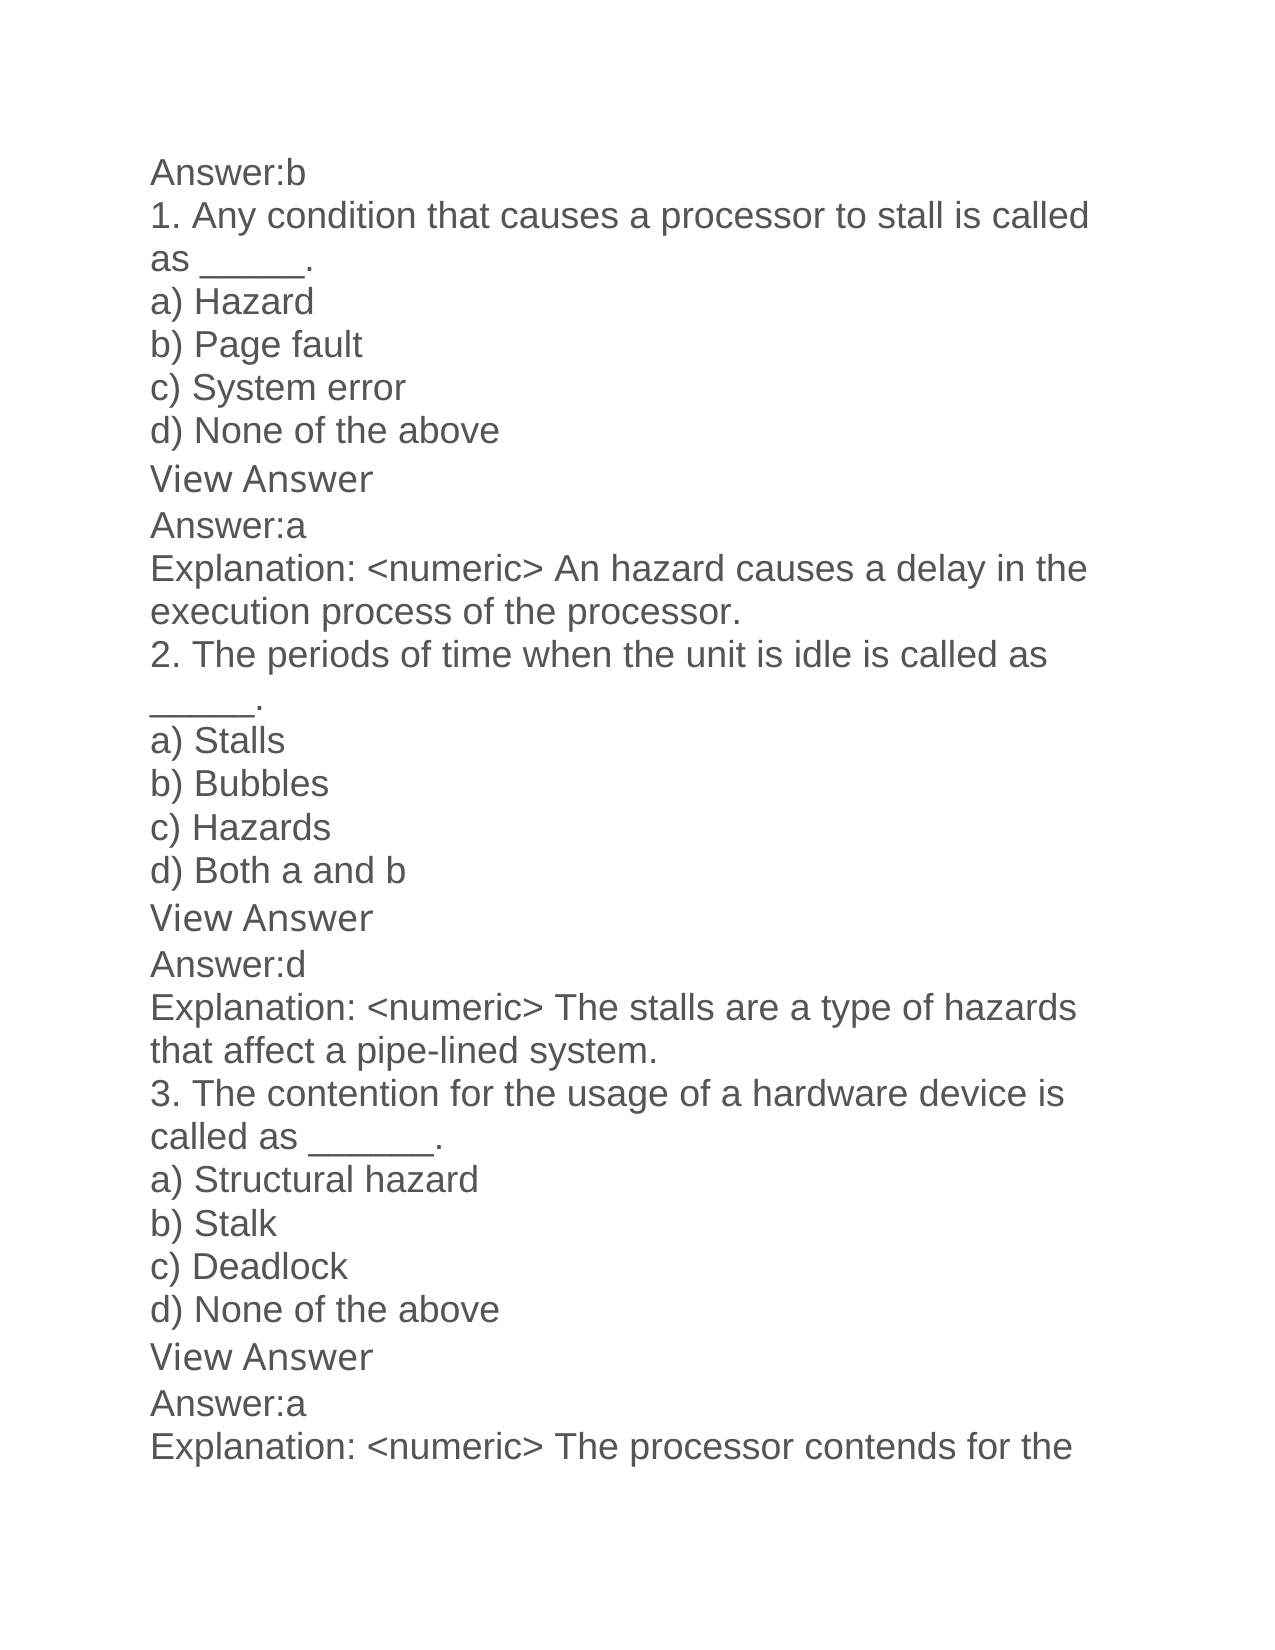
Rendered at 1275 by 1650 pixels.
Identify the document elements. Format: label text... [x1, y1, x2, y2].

text 2. The periods of time when the unit is idle is called as _____. a) Stalls b) Bubbles c) Hazards d) Both a and b View Answer [150, 632, 1125, 942]
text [150, 1381, 1125, 1467]
text Answer:a Explanation: <numeric> An hazard causes a delay in the execution process of the processor. [150, 503, 1125, 632]
text 3. The contention for the usage of a hardware device is called as ______. a) Structural hazard b) Stalk c) Deadlock d) None of the above View Answer [150, 1071, 1125, 1381]
text Answer:b [150, 150, 1125, 193]
text 1. Any condition that causes a processor to stall is called as _____. a) Hazard b) Page fault c) System error d) None of the above View Answer [150, 193, 1125, 503]
text Answer:d Explanation: <numeric> The stalls are a type of hazards that affect a pipe-lined system. [150, 942, 1125, 1071]
